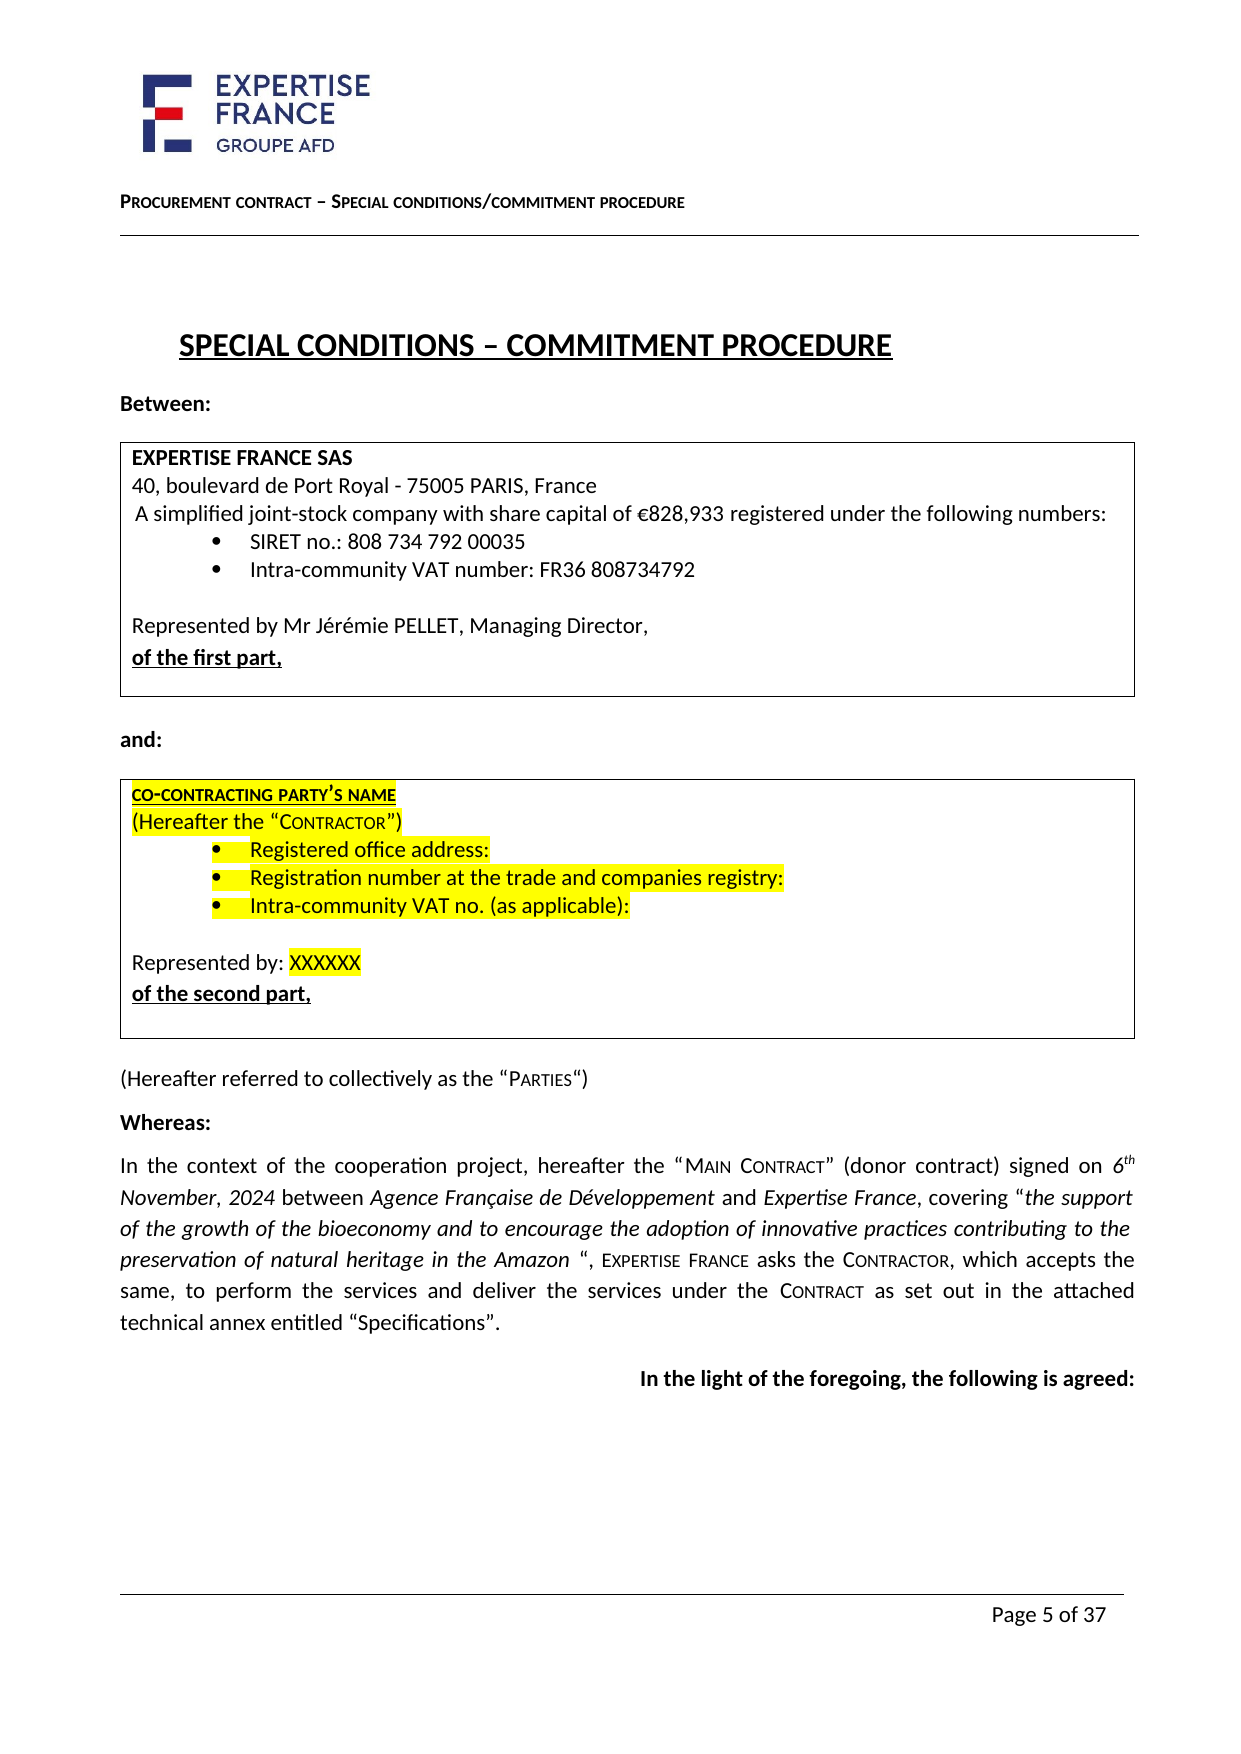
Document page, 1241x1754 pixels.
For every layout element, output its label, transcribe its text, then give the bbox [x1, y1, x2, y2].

text special conditions – commitment procedure [179, 323, 1135, 364]
text (Hereafter referred to collectively as the “Parties“) [120, 1064, 1135, 1092]
text Between: [120, 389, 1135, 417]
text and: [120, 722, 1135, 753]
table_header co-contracting party’s name (Hereafter the “Contractor”) Registered office address: Registration number at the trade and companies registry: Intra-community VAT no. (as applicable): Represented by: XXXXXX of the second part, [121, 780, 1134, 1038]
table_header EXPERTISE FRANCE SAS 40, boulevard de Port Royal - 75005 PARIS, France A simplified joint-stock company with share capital of €828,933 registered under the following numbers: SIRET no.: 808 734 792 00035 Intra-community VAT number: FR36 808734792 Represented by Mr Jérémie PELLET, Managing Director, of the first part, [121, 443, 1134, 696]
picture [120, 41, 397, 183]
text In the light of the foregoing, the following is agreed: [120, 1361, 1135, 1392]
text In the context of the cooperation project, hereafter the “Main Contract” (donor contract) signed on 6th November, 2024 between Agence Française de Développement and Expertise France, covering “the support of the growth of the bioeconomy and to encourage the adoption of innovative practices contributing to the preservation of natural heritage in the Amazon “, Expertise France asks the Contractor, which accepts the same, to perform the services and deliver the services under the Contract as set out in the attached technical annex entitled “Specifications”. [120, 1148, 1135, 1336]
text Whereas: [120, 1105, 1135, 1136]
